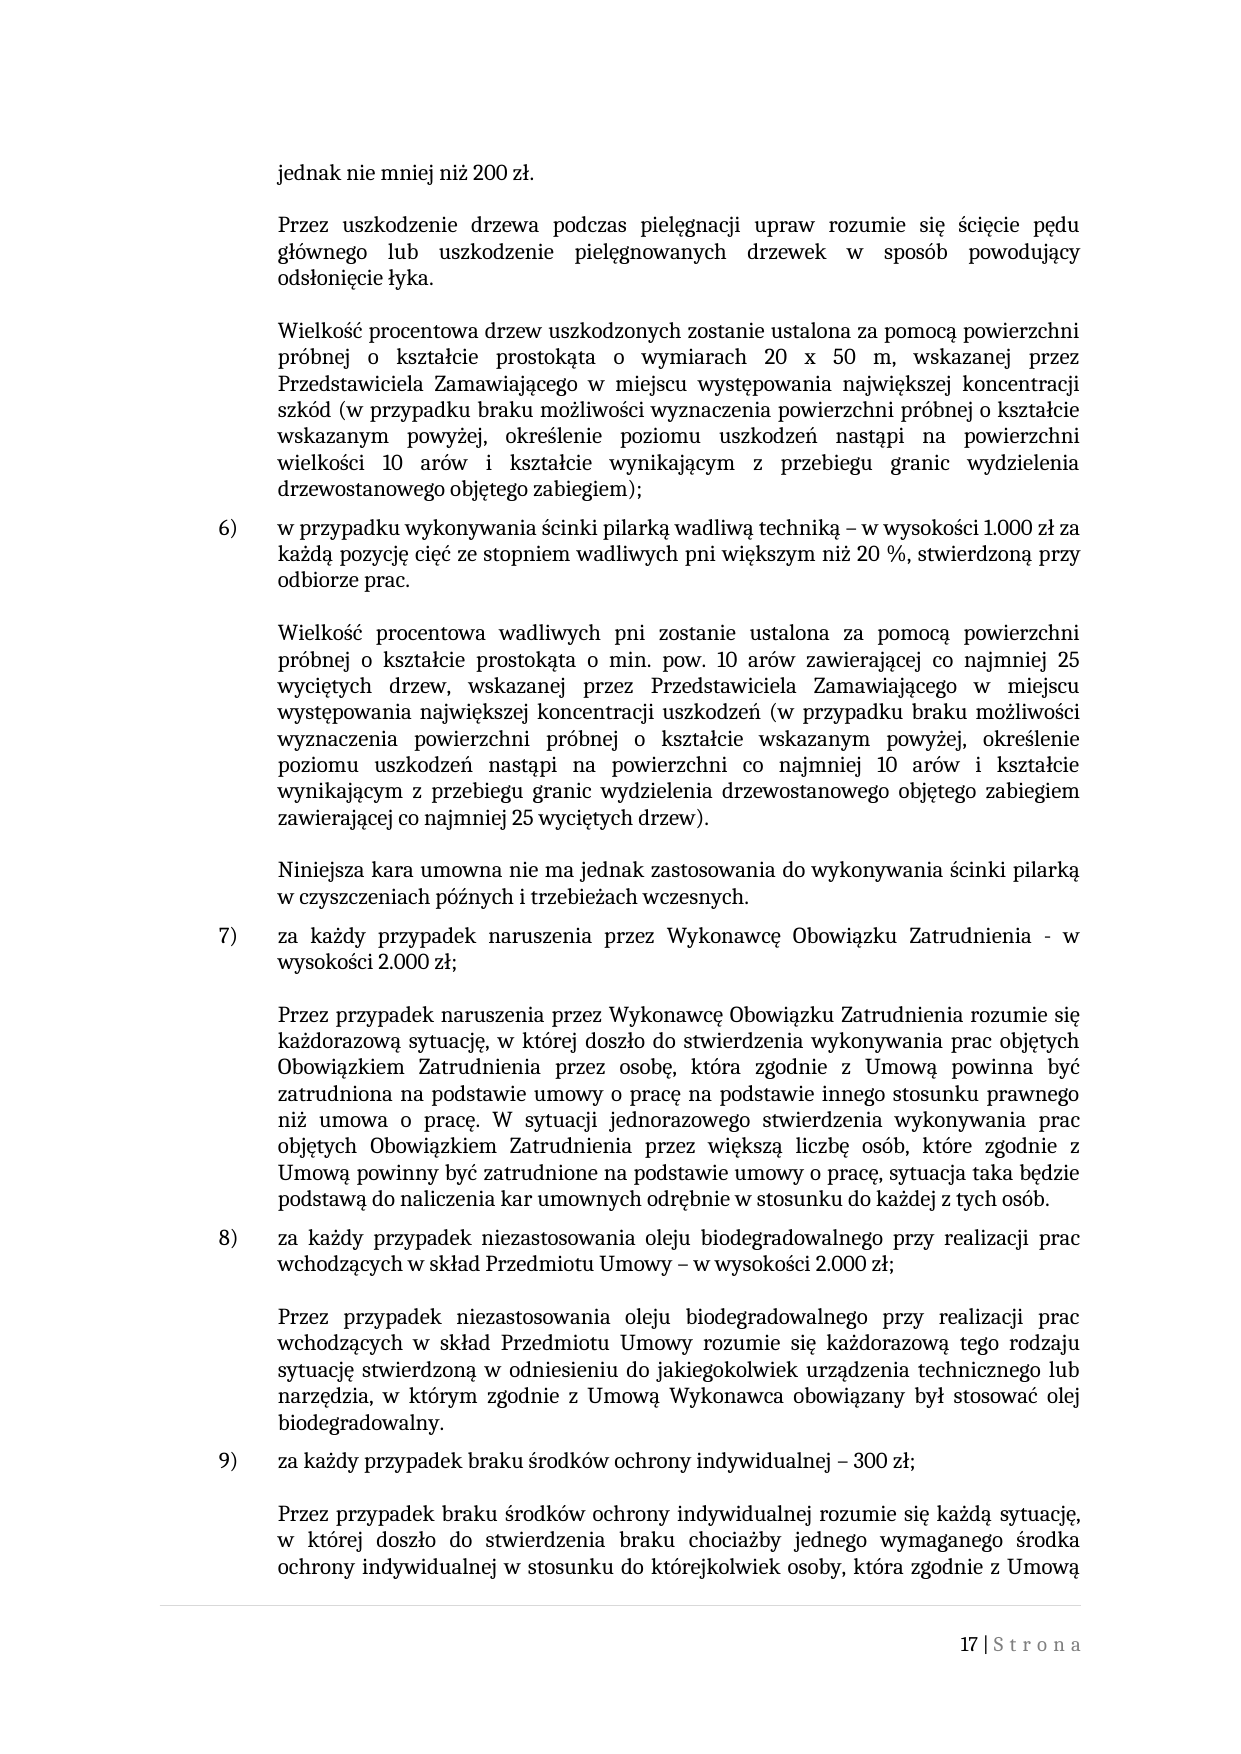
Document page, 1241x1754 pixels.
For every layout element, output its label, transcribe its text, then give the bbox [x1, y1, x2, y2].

list za każdy przypadek naruszenia przez Wykonawcę Obowiązku Zatrudnienia - w wysokości 2.000 zł; Przez przypadek naruszenia przez Wykonawcę Obowiązku Zatrudnienia rozumie się każdorazową sytuację, w której doszło do stwierdzenia wykonywania prac objętych Obowiązkiem Zatrudnienia przez osobę, która zgodnie z Umową powinna być zatrudniona na podstawie umowy o pracę na podstawie innego stosunku prawnego niż umowa o pracę. W sytuacji jednorazowego stwierdzenia wykonywania prac objętych Obowiązkiem Zatrudnienia przez większą liczbę osób, które zgodnie z Umową powinny być zatrudnione na podstawie umowy o pracę, sytuacja taka będzie podstawą do naliczenia kar umownych odrębnie w stosunku do każdej z tych osób. [218, 922, 1081, 1212]
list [218, 1448, 1081, 1580]
list w przypadku wykonywania ścinki pilarką wadliwą techniką – w wysokości 1.000 zł za każdą pozycję cięć ze stopniem wadliwych pni większym niż 20 %, stwierdzoną przy odbiorze prac. Wielkość procentowa wadliwych pni zostanie ustalona za pomocą powierzchni próbnej o kształcie prostokąta o min. pow. 10 arów zawierającej co najmniej 25 wyciętych drzew, wskazanej przez Przedstawiciela Zamawiającego w miejscu występowania największej koncentracji uszkodzeń (w przypadku braku możliwości wyznaczenia powierzchni próbnej o kształcie wskazanym powyżej, określenie poziomu uszkodzeń nastąpi na powierzchni co najmniej 10 arów i kształcie wynikającym z przebiegu granic wydzielenia drzewostanowego objętego zabiegiem zawierającej co najmniej 25 wyciętych drzew). Niniejsza kara umowna nie ma jednak zastosowania do wykonywania ścinki pilarką w czyszczeniach późnych i trzebieżach wczesnych. [218, 514, 1081, 910]
list za każdy przypadek niezastosowania oleju biodegradowalnego przy realizacji prac wchodzących w skład Przedmiotu Umowy – w wysokości 2.000 zł; Przez przypadek niezastosowania oleju biodegradowalnego przy realizacji prac wchodzących w skład Przedmiotu Umowy rozumie się każdorazową tego rodzaju sytuację stwierdzoną w odniesieniu do jakiegokolwiek urządzenia technicznego lub narzędzia, w którym zgodnie z Umową Wykonawca obowiązany był stosować olej biodegradowalny. [218, 1225, 1081, 1436]
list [218, 159, 1081, 502]
